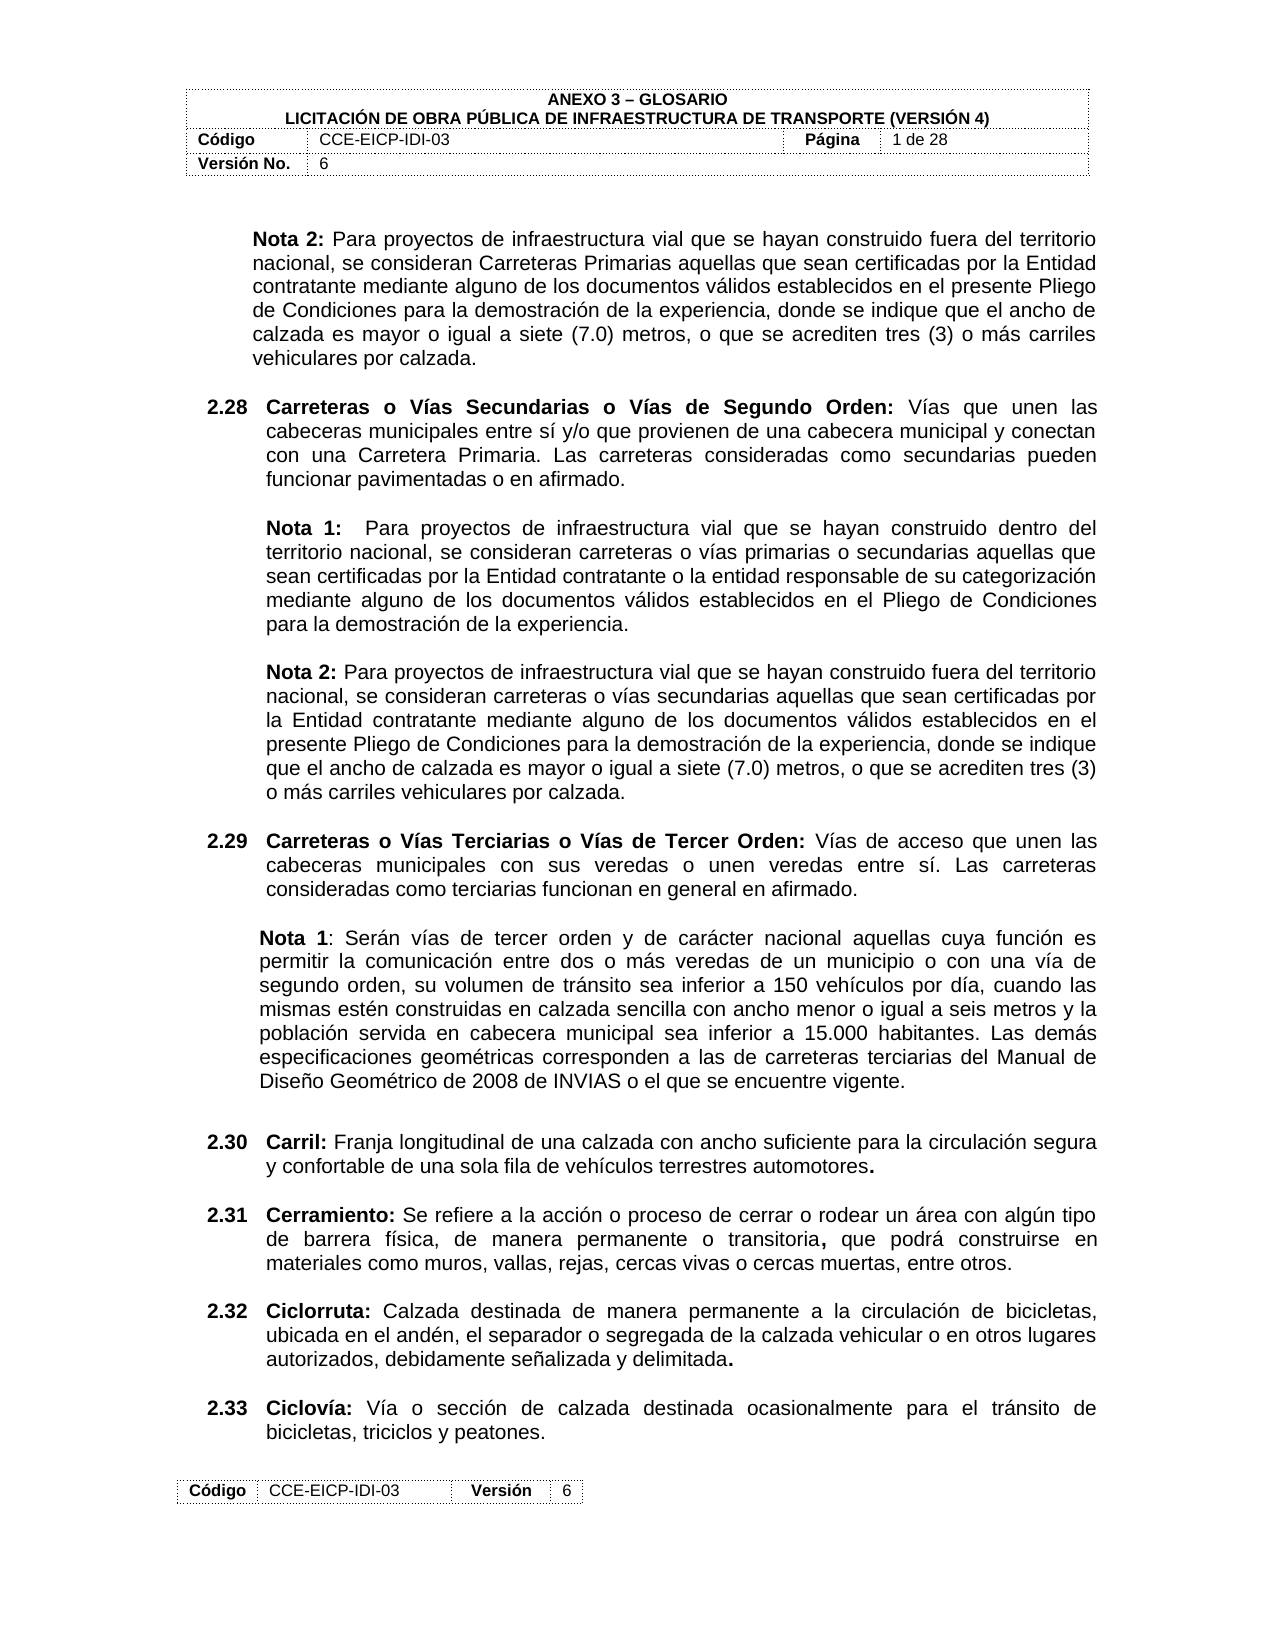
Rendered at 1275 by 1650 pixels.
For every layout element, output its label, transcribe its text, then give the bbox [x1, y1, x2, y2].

list Nota 2: Para proyectos de infraestructura vial que se hayan construido fuera del territorio nacional, se consideran Carreteras Primarias aquellas que sean certificadas por la Entidad contratante mediante alguno de los documentos válidos establecidos en el presente Pliego de Condiciones para la demostración de la experiencia, donde se indique que el ancho de calzada es mayor o igual a siete (7.0) metros, o que se acrediten tres (3) o más carriles vehiculares por calzada. [252, 226, 1098, 370]
list Ciclorruta: Calzada destinada de manera permanente a la circulación de bicicletas, ubicada en el andén, el separador o segregada de la calzada vehicular o en otros lugares autorizados, debidamente señalizada y delimitada. [207, 1299, 1098, 1371]
list Carril: Franja longitudinal de una calzada con ancho suficiente para la circulación segura y confortable de una sola fila de vehículos terrestres automotores. [207, 1129, 1098, 1177]
list Carreteras o Vías Secundarias o Vías de Segundo Orden: Vías que unen las cabeceras municipales entre sí y/o que provienen de una cabecera municipal y conectan con una Carretera Primaria. Las carreteras consideradas como secundarias pueden funcionar pavimentadas o en afirmado. [207, 395, 1098, 491]
list Ciclovía: Vía o sección de calzada destinada ocasionalmente para el tránsito de bicicletas, triciclos y peatones. [207, 1396, 1098, 1444]
list Nota 2: Para proyectos de infraestructura vial que se hayan construido fuera del territorio nacional, se consideran carreteras o vías secundarias aquellas que sean certificadas por la Entidad contratante mediante alguno de los documentos válidos establecidos en el presente Pliego de Condiciones para la demostración de la experiencia, donde se indique que el ancho de calzada es mayor o igual a siete (7.0) metros, o que se acrediten tres (3) o más carriles vehiculares por calzada. [266, 660, 1098, 803]
text Nota 1: Serán vías de tercer orden y de carácter nacional aquellas cuya función es permitir la comunicación entre dos o más veredas de un municipio o con una vía de segundo orden, su volumen de tránsito sea inferior a 150 vehículos por día, cuando las mismas estén construidas en calzada sencilla con ancho menor o igual a seis metros y la población servida en cabecera municipal sea inferior a 15.000 habitantes. Las demás especificaciones geométricas corresponden a las de carreteras terciarias del Manual de Diseño Geométrico de 2008 de INVIAS o el que se encuentre vigente. [259, 925, 1098, 1093]
list Nota 1: Para proyectos de infraestructura vial que se hayan construido dentro del territorio nacional, se consideran carreteras o vías primarias o secundarias aquellas que sean certificadas por la Entidad contratante o la entidad responsable de su categorización mediante alguno de los documentos válidos establecidos en el Pliego de Condiciones para la demostración de la experiencia. [266, 516, 1098, 636]
list Cerramiento: Se refiere a la acción o proceso de cerrar o rodear un área con algún tipo de barrera física, de manera permanente o transitoria, que podrá construirse en materiales como muros, vallas, rejas, cercas vivas o cercas muertas, entre otros. [207, 1202, 1098, 1274]
list Carreteras o Vías Terciarias o Vías de Tercer Orden: Vías de acceso que unen las cabeceras municipales con sus veredas o unen veredas entre sí. Las carreteras consideradas como terciarias funcionan en general en afirmado. [207, 828, 1098, 900]
